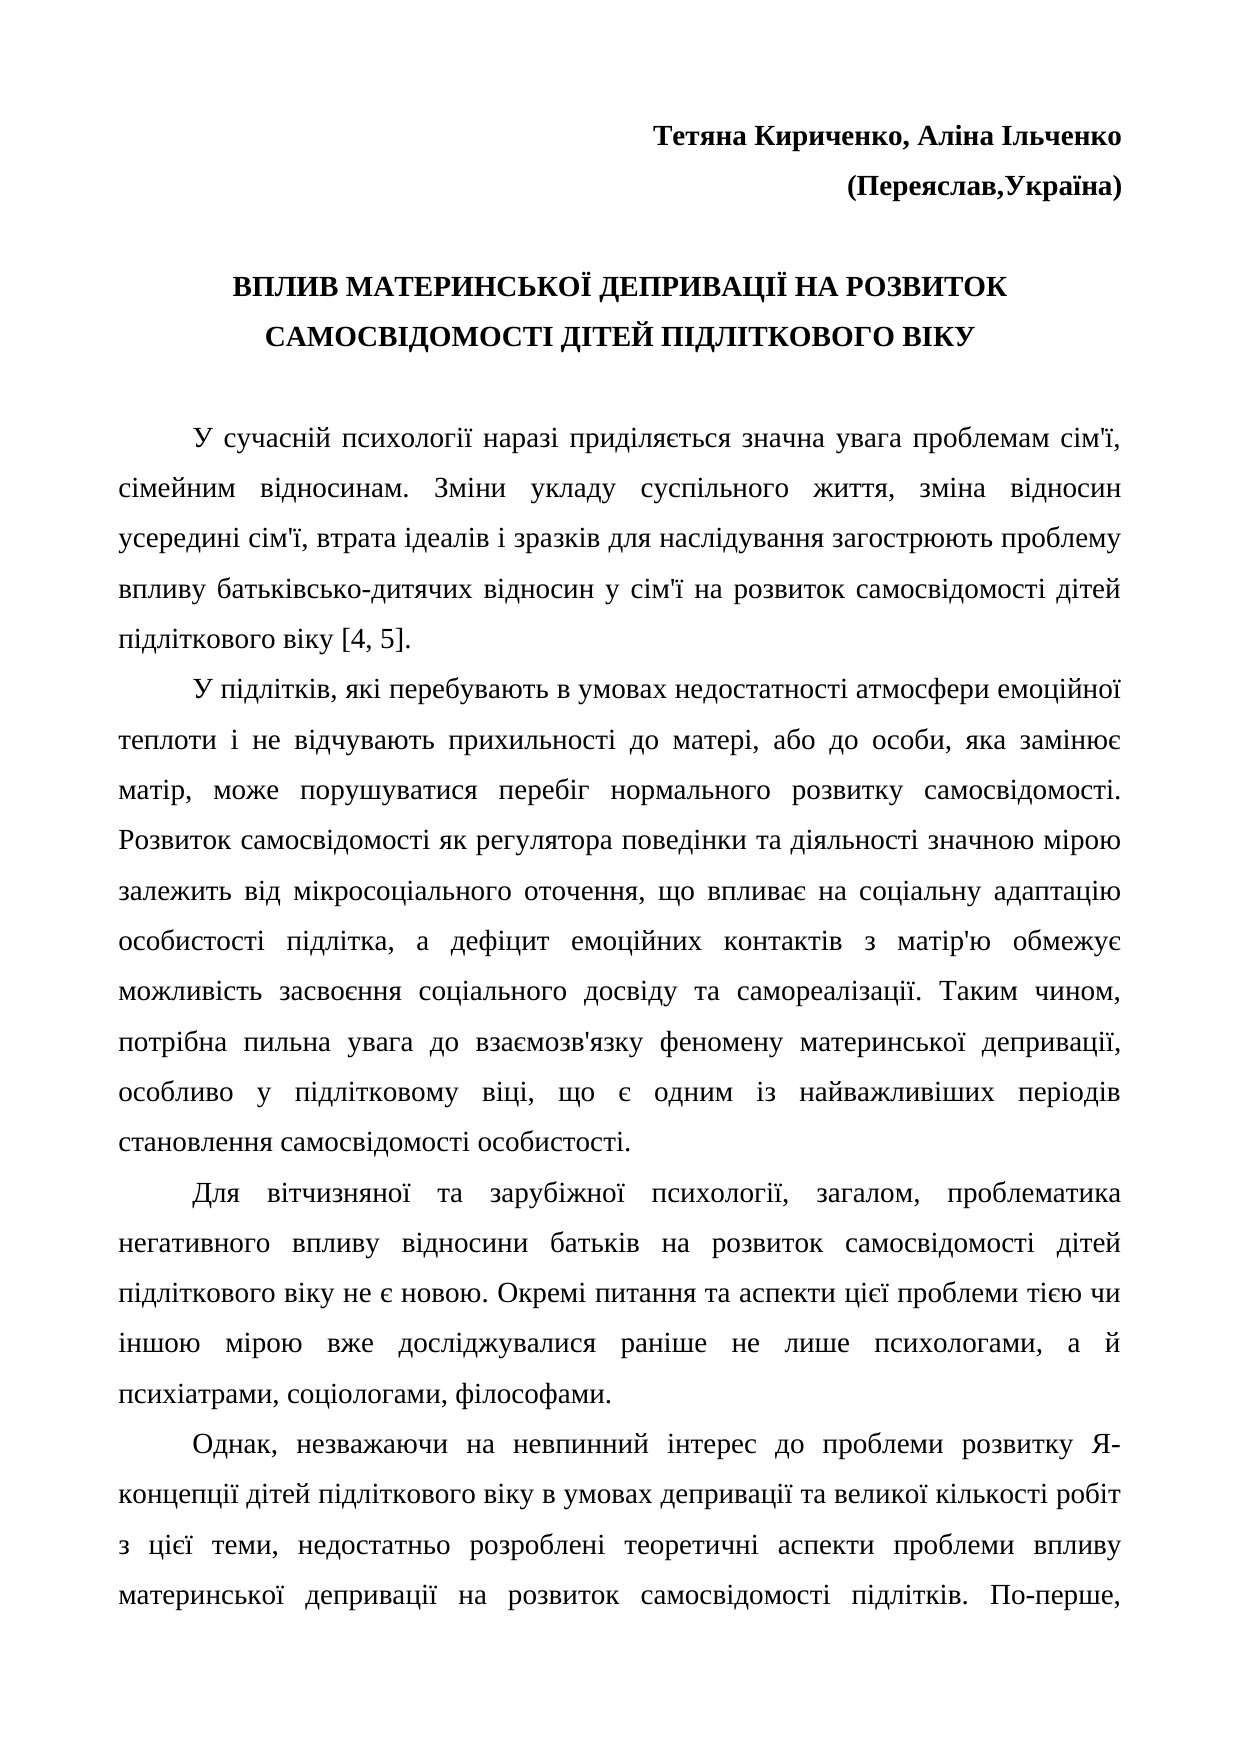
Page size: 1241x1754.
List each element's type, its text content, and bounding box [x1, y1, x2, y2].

text У підлітків, які перебувають в умовах недостатності атмосфери емоційної теплоти і не відчувають прихильності до матері, або до особи, яка замінює матір, може порушуватися перебіг нормального розвитку самосвідомості. Розвиток самосвідомості як регулятора поведінки та діяльності значною мірою залежить від мікросоціального оточення, що впливає на соціальну адаптацію особистості підлітка, а дефіцит емоційних контактів з матір'ю обмежує можливість засвоєння соціального досвіду та самореалізації. Таким чином, потрібна пильна увага до взаємозв'язку феномену материнської депривації, особливо у підлітковому віці, що є одним із найважливіших періодів становлення самосвідомості особистості. [118, 672, 1122, 1158]
text У сучасній психології наразі приділяється значна увага проблемам сім'ї, сімейним відносинам. Зміни укладу суспільного життя, зміна відносин усередині сім'ї, втрата ідеалів і зразків для наслідування загострюють проблему впливу батьківсько-дитячих відносин у сім'ї на розвиток самосвідомості дітей підліткового віку [4, 5]. [118, 420, 1122, 655]
text (Переяслав,Україна) [118, 168, 1122, 202]
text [118, 1426, 1122, 1611]
text Для вітчизняної та зарубіжної психології, загалом, проблематика негативного впливу відносини батьків на розвиток самосвідомості дітей підліткового віку не є новою. Окремі питання та аспекти цієї проблеми тією чи іншою мірою вже досліджувалися раніше не лише психологами, а й психіатрами, соціологами, філософами. [118, 1175, 1122, 1409]
text ВПЛИВ МАТЕРИНСЬКОЇ ДЕПРИВАЦІЇ НА РОЗВИТОК САМОСВІДОМОСТІ ДІТЕЙ ПІДЛІТКОВОГО ВІКУ [118, 269, 1122, 353]
text Тетяна Кириченко, Аліна Ільченко [118, 118, 1122, 152]
